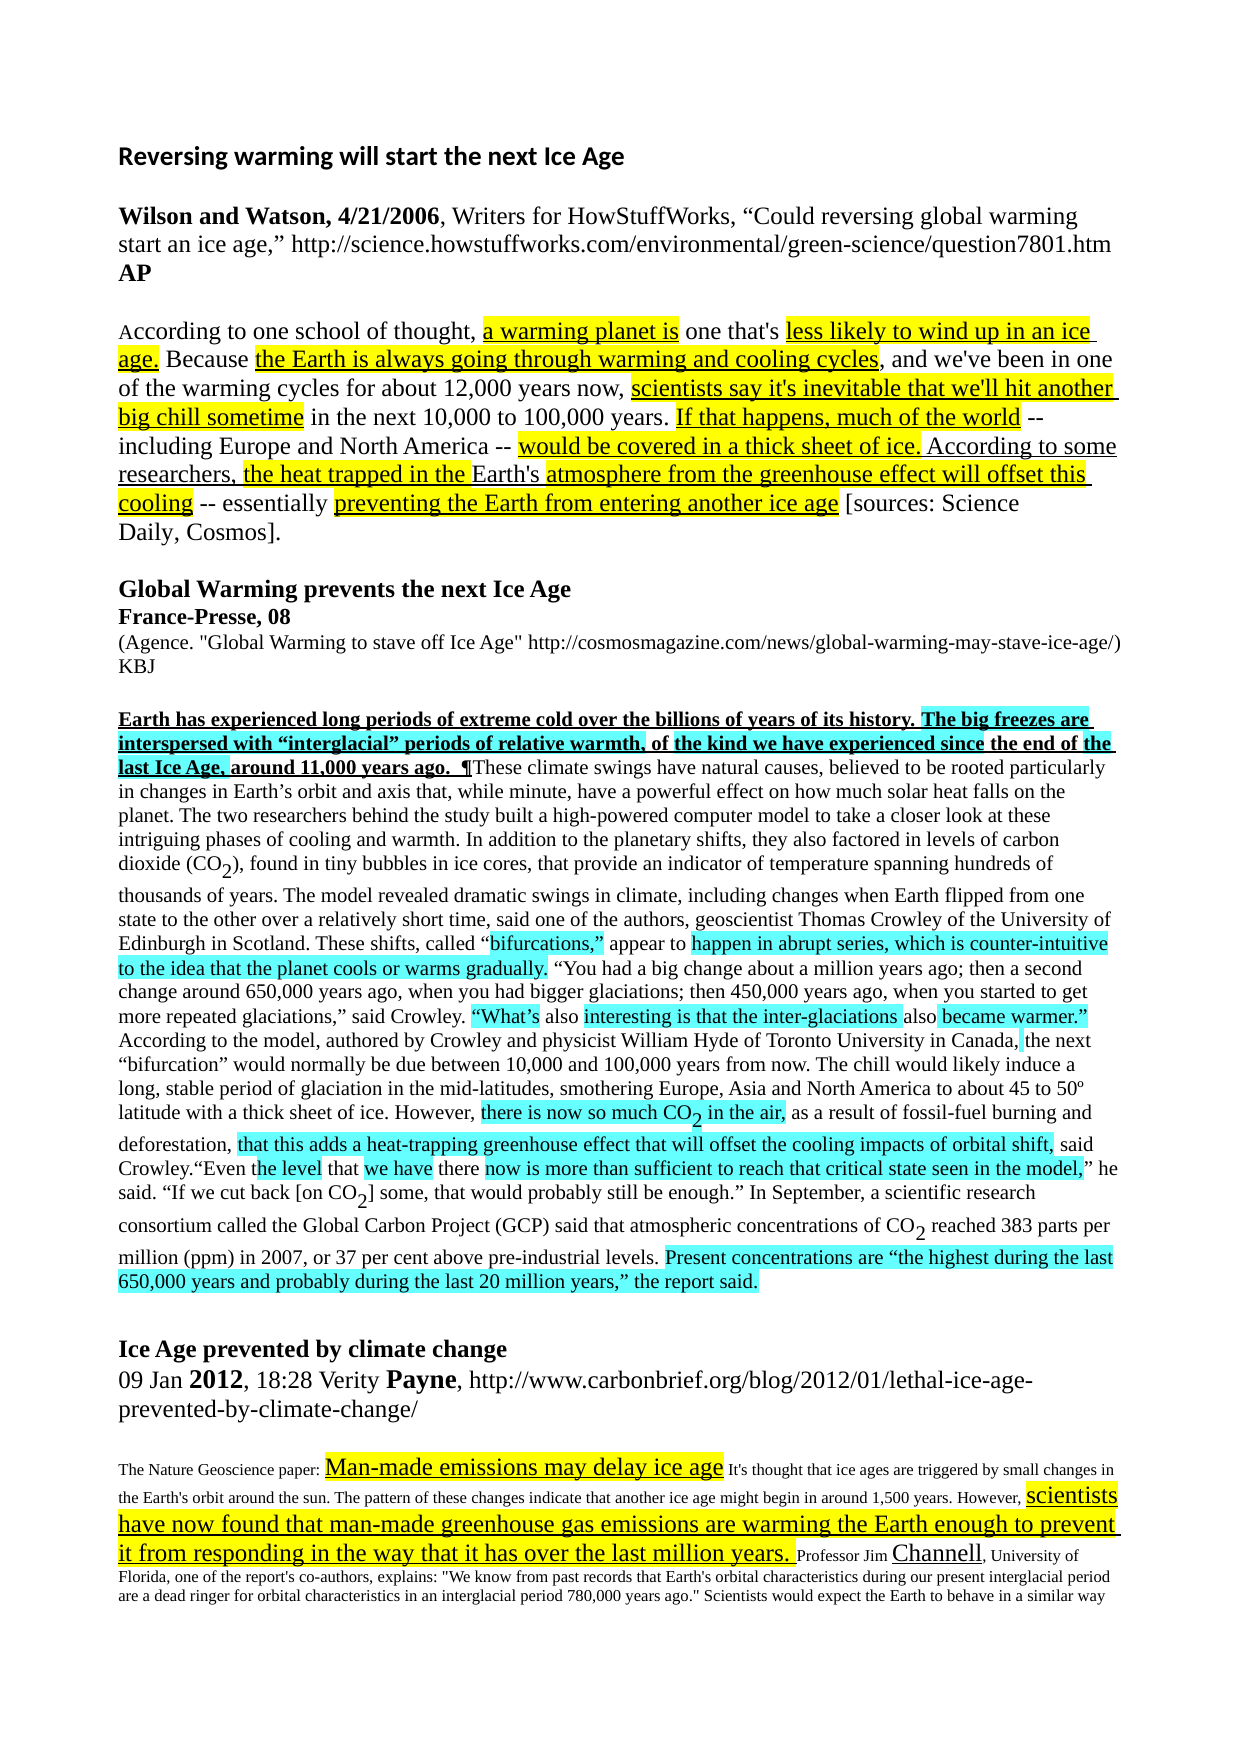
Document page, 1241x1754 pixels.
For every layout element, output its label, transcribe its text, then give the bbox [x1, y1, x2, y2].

text Earth has experienced long periods of extreme cold over the billions of years of its history. The big freezes are interspersed with “interglacial” periods of relative warmth, of the kind we have experienced since the end of the last Ice Age, around 11,000 years ago. ¶These climate swings have natural causes, believed to be rooted particularly in changes in Earth’s orbit and axis that, while minute, have a powerful effect on how much solar heat falls on the planet. The two researchers behind the study built a high-powered computer model to take a closer look at these intriguing phases of cooling and warmth. In addition to the planetary shifts, they also factored in levels of carbon dioxide (CO2), found in tiny bubbles in ice cores, that provide an indicator of temperature spanning hundreds of thousands of years. The model revealed dramatic swings in climate, including changes when Earth flipped from one state to the other over a relatively short time, said one of the authors, geoscientist Thomas Crowley of the University of Edinburgh in Scotland. These shifts, called “bifurcations,” appear to happen in abrupt series, which is counter-intuitive to the idea that the planet cools or warms gradually. “You had a big change about a million years ago; then a second change around 650,000 years ago, when you had bigger glaciations; then 450,000 years ago, when you started to get more repeated glaciations,” said Crowley. “What’s also interesting is that the inter-glaciations also became warmer.” According to the model, authored by Crowley and physicist William Hyde of Toronto University in Canada, the next “bifurcation” would normally be due between 10,000 and 100,000 years from now. The chill would likely induce a long, stable period of glaciation in the mid-latitudes, smothering Europe, Asia and North America to about 45 to 50º latitude with a thick sheet of ice. However, there is now so much CO2 in the air, as a result of fossil-fuel burning and deforestation, that this adds a heat-trapping greenhouse effect that will offset the cooling impacts of orbital shift, said Crowley.“Even the level that we have there now is more than sufficient to reach that critical state seen in the model,” he said. “If we cut back [on CO2] some, that would probably still be enough.” In September, a scientific research consortium called the Global Carbon Project (GCP) said that atmospheric concentrations of CO2 reached 383 parts per million (ppm) in 2007, or 37 per cent above pre-industrial levels. Present concentrations are “the highest during the last 650,000 years and probably during the last 20 million years,” the report said. [118, 706, 1122, 1293]
text 09 Jan 2012, 18:28 Verity Payne, http://www.carbonbrief.org/blog/2012/01/lethal-ice-age-prevented-by-climate-change/ [118, 1363, 1122, 1423]
text (Agence. "Global Warming to stave off Ice Age" http://cosmosmagazine.com/news/global-warming-may-stave-ice-age/) KBJ [118, 629, 1122, 678]
text France-Presse, 08 [118, 603, 1122, 629]
text Wilson and Watson, 4/21/2006, Writers for HowStuffWorks, “Could reversing global warming start an ice age,” http://science.howstuffworks.com/environmental/green-science/question7801.htm AP [118, 201, 1122, 287]
text Global Warming prevents the next Ice Age [118, 574, 1122, 603]
text According to one school of thought, a warming planet is one that's less likely to wind up in an ice age. Because the Earth is always going through warming and cooling cycles, and we've been in one of the warming cycles for about 12,000 years now, scientists say it's inevitable that we'll hit another big chill sometime in the next 10,000 to 100,000 years. If that happens, much of the world -- including Europe and North America -- would be covered in a thick sheet of ice. According to some researchers, the heat trapped in the Earth's atmosphere from the greenhouse effect will offset this cooling -- essentially preventing the Earth from entering another ice age [sources: Science Daily, Cosmos]. [118, 316, 1122, 546]
text Ice Age prevented by climate change [118, 1306, 1122, 1363]
subtitle Reversing warming will start the next Ice Age [118, 139, 1122, 172]
